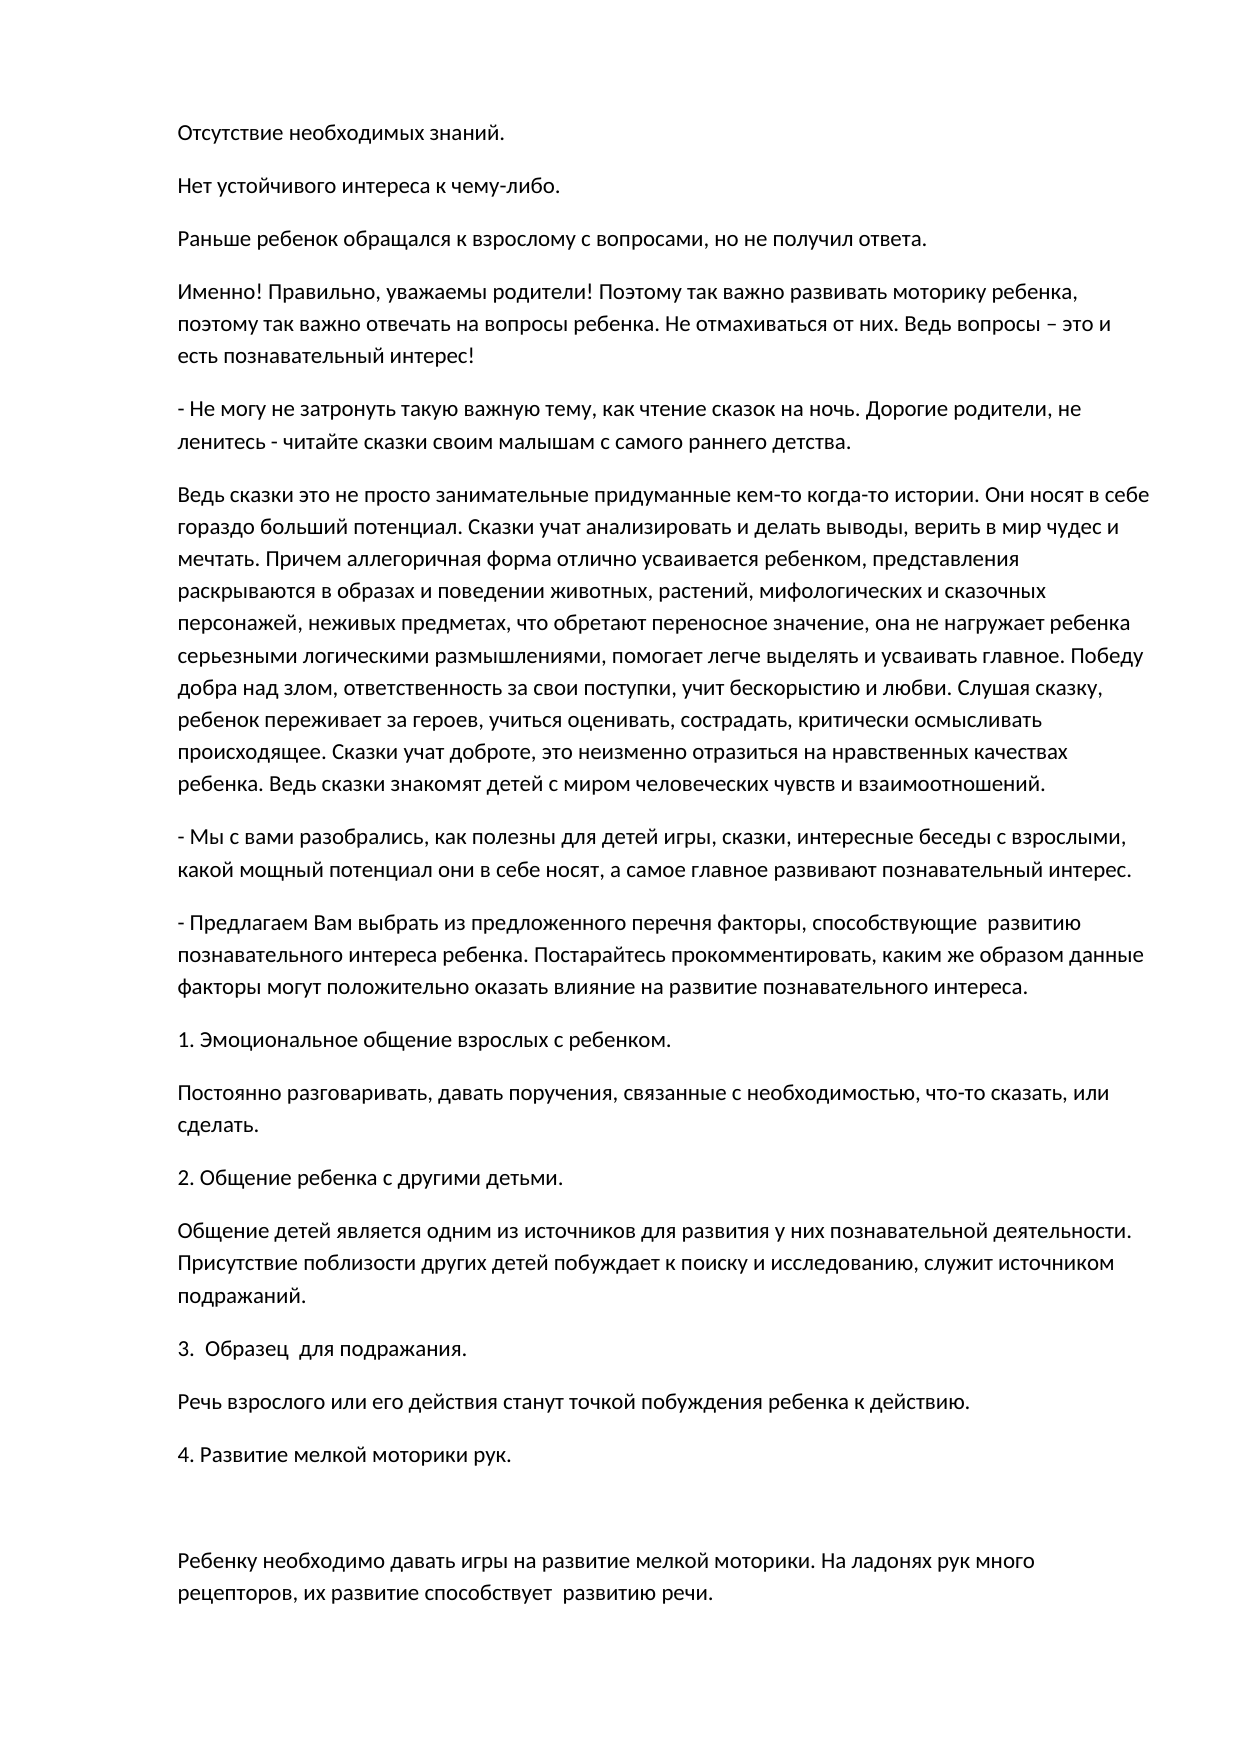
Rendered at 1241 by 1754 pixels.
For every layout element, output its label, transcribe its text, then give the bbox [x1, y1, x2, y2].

text 2. Общение ребенка с другими детьми. [177, 1163, 1152, 1191]
text Ребенку необходимо давать игры на развитие мелкой моторики. На ладонях рук много рецепторов, их развитие способствует развитию речи. [177, 1546, 1152, 1606]
text - Мы с вами разобрались, как полезны для детей игры, сказки, интересные беседы с взрослыми, какой мощный потенциал они в себе носят, а самое главное развивают познавательный интерес. [177, 822, 1152, 883]
text 4. Развитие мелкой моторики рук. [177, 1440, 1152, 1468]
text Нет устойчивого интереса к чему-либо. [177, 171, 1152, 199]
text Раньше ребенок обращался к взрослому с вопросами, но не получил ответа. [177, 224, 1152, 252]
text Именно! Правильно, уважаемы родители! Поэтому так важно развивать моторику ребенка, поэтому так важно отвечать на вопросы ребенка. Не отмахиваться от них. Ведь вопросы – это и есть познавательный интерес! [177, 277, 1152, 369]
text Отсутствие необходимых знаний. [177, 118, 1152, 146]
text Речь взрослого или его действия станут точкой побуждения ребенка к действию. [177, 1387, 1152, 1415]
text - Не могу не затронуть такую важную тему, как чтение сказок на ночь. Дорогие родители, не ленитесь - читайте сказки своим малышам с самого раннего детства. [177, 394, 1152, 455]
text Ведь сказки это не просто занимательные придуманные кем-то когда-то истории. Они носят в себе гораздо больший потенциал. Сказки учат анализировать и делать выводы, верить в мир чудес и мечтать. Причем аллегоричная форма отлично усваивается ребенком, представления раскрываются в образах и поведении животных, растений, мифологических и сказочных персонажей, неживых предметах, что обретают переносное значение, она не нагружает ребенка серьезными логическими размышлениями, помогает легче выделять и усваивать главное. Победу добра над злом, ответственность за свои поступки, учит бескорыстию и любви. Слушая сказку, ребенок переживает за героев, учиться оценивать, сострадать, критически осмысливать происходящее. Сказки учат доброте, это неизменно отразиться на нравственных качествах ребенка. Ведь сказки знакомят детей с миром человеческих чувств и взаимоотношений. [177, 480, 1152, 797]
text Общение детей является одним из источников для развития у них познавательной деятельности. Присутствие поблизости других детей побуждает к поиску и исследованию, служит источником подражаний. [177, 1216, 1152, 1309]
text 1. Эмоциональное общение взрослых с ребенком. [177, 1025, 1152, 1053]
text Постоянно разговаривать, давать поручения, связанные с необходимостью, что-то сказать, или сделать. [177, 1078, 1152, 1138]
text - Предлагаем Вам выбрать из предложенного перечня факторы, способствующие развитию познавательного интереса ребенка. Постарайтесь прокомментировать, каким же образом данные факторы могут положительно оказать влияние на развитие познавательного интереса. [177, 908, 1152, 1000]
text 3. Образец для подражания. [177, 1334, 1152, 1362]
